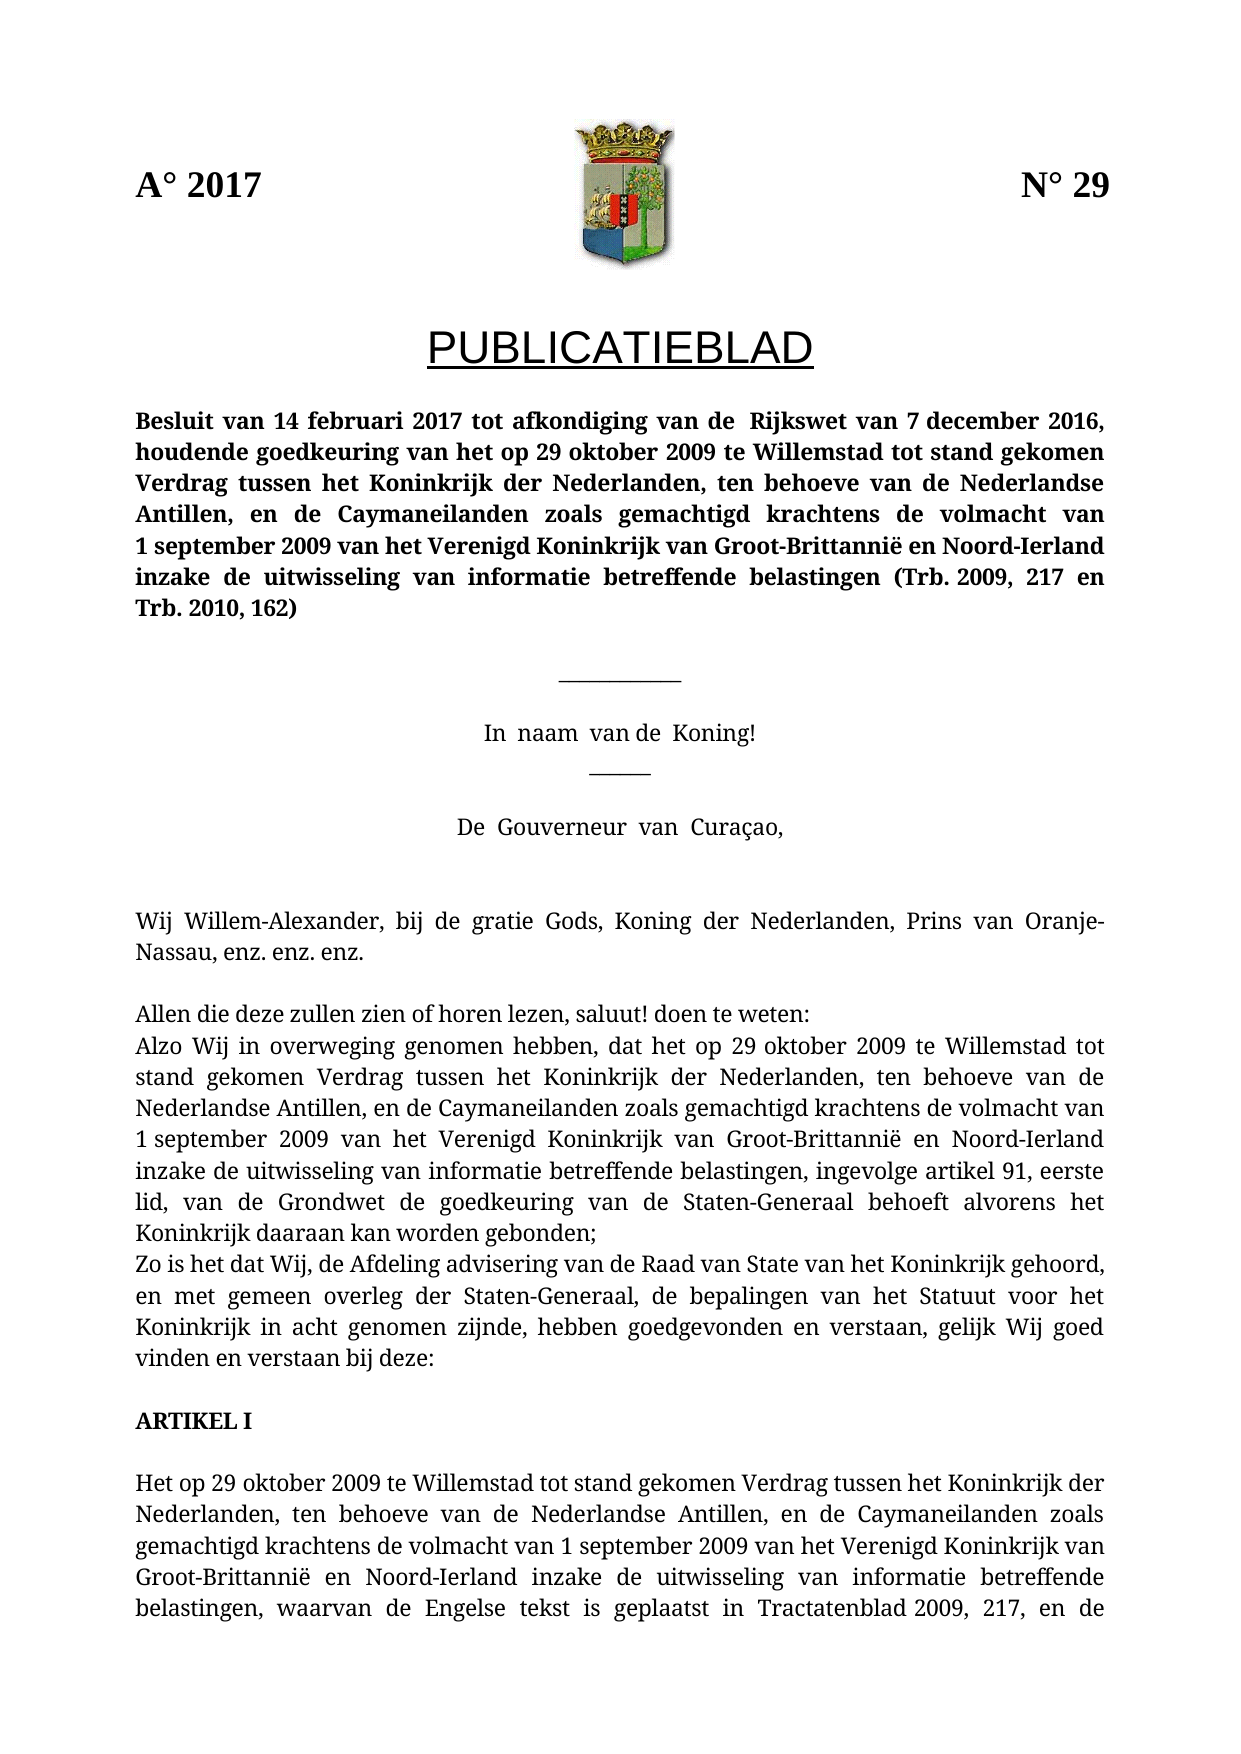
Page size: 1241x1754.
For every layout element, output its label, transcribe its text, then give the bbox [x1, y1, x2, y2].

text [135, 1467, 1105, 1623]
text In naam van de Koning! [135, 717, 1105, 748]
text Allen die deze zullen zien of horen lezen, saluut! doen te weten: [135, 998, 1105, 1029]
subtitle PUBLICATIEBLAD [135, 321, 1105, 373]
text ARTIKEL I [135, 1404, 1105, 1436]
text ______ [135, 748, 1105, 779]
text Wij Willem-Alexander, bij de gratie Gods, Koning der Nederlanden, Prins van Oranje-Nassau, enz. enz. enz. [135, 904, 1105, 967]
picture [574, 119, 675, 270]
text Besluit van 14 februari 2017 tot afkondiging van de Rijkswet van 7 december 2016, houdende goedkeuring van het op 29 oktober 2009 te Willemstad tot stand gekomen Verdrag tussen het Koninkrijk der Nederlanden, ten behoeve van de Nederlandse Antillen, en de Caymaneilanden zoals gemachtigd krachtens de volmacht van 1 september 2009 van het Verenigd Koninkrijk van Groot-Brittannië en Noord-Ierland inzake de uitwisseling van informatie betreffende belastingen (Trb. 2009, 217 en Trb. 2010, 162) [135, 404, 1105, 623]
subtitle A° 2017 N° 29 [675, 162, 1105, 206]
subtitle A° 2017 N° 29 [135, 162, 574, 206]
text Alzo Wij in overweging genomen hebben, dat het op 29 oktober 2009 te Willemstad tot stand gekomen Verdrag tussen het Koninkrijk der Nederlanden, ten behoeve van de Nederlandse Antillen, en de Caymaneilanden zoals gemachtigd krachtens de volmacht van 1 september 2009 van het Verenigd Koninkrijk van Groot-Brittannië en Noord-Ierland inzake de uitwisseling van informatie betreffende belastingen, ingevolge artikel 91, eerste lid, van de Grondwet de goedkeuring van de Staten-Generaal behoeft alvorens het Koninkrijk daaraan kan worden gebonden; [135, 1029, 1105, 1248]
text ____________ [135, 654, 1105, 686]
text De Gouverneur van Curaçao, [135, 811, 1105, 842]
text Zo is het dat Wij, de Afdeling advisering van de Raad van State van het Koninkrijk gehoord, en met gemeen overleg der Staten-Generaal, de bepalingen van het Statuut voor het Koninkrijk in acht genomen zijnde, hebben goedgevonden en verstaan, gelijk Wij goed vinden en verstaan bij deze: [135, 1248, 1105, 1373]
